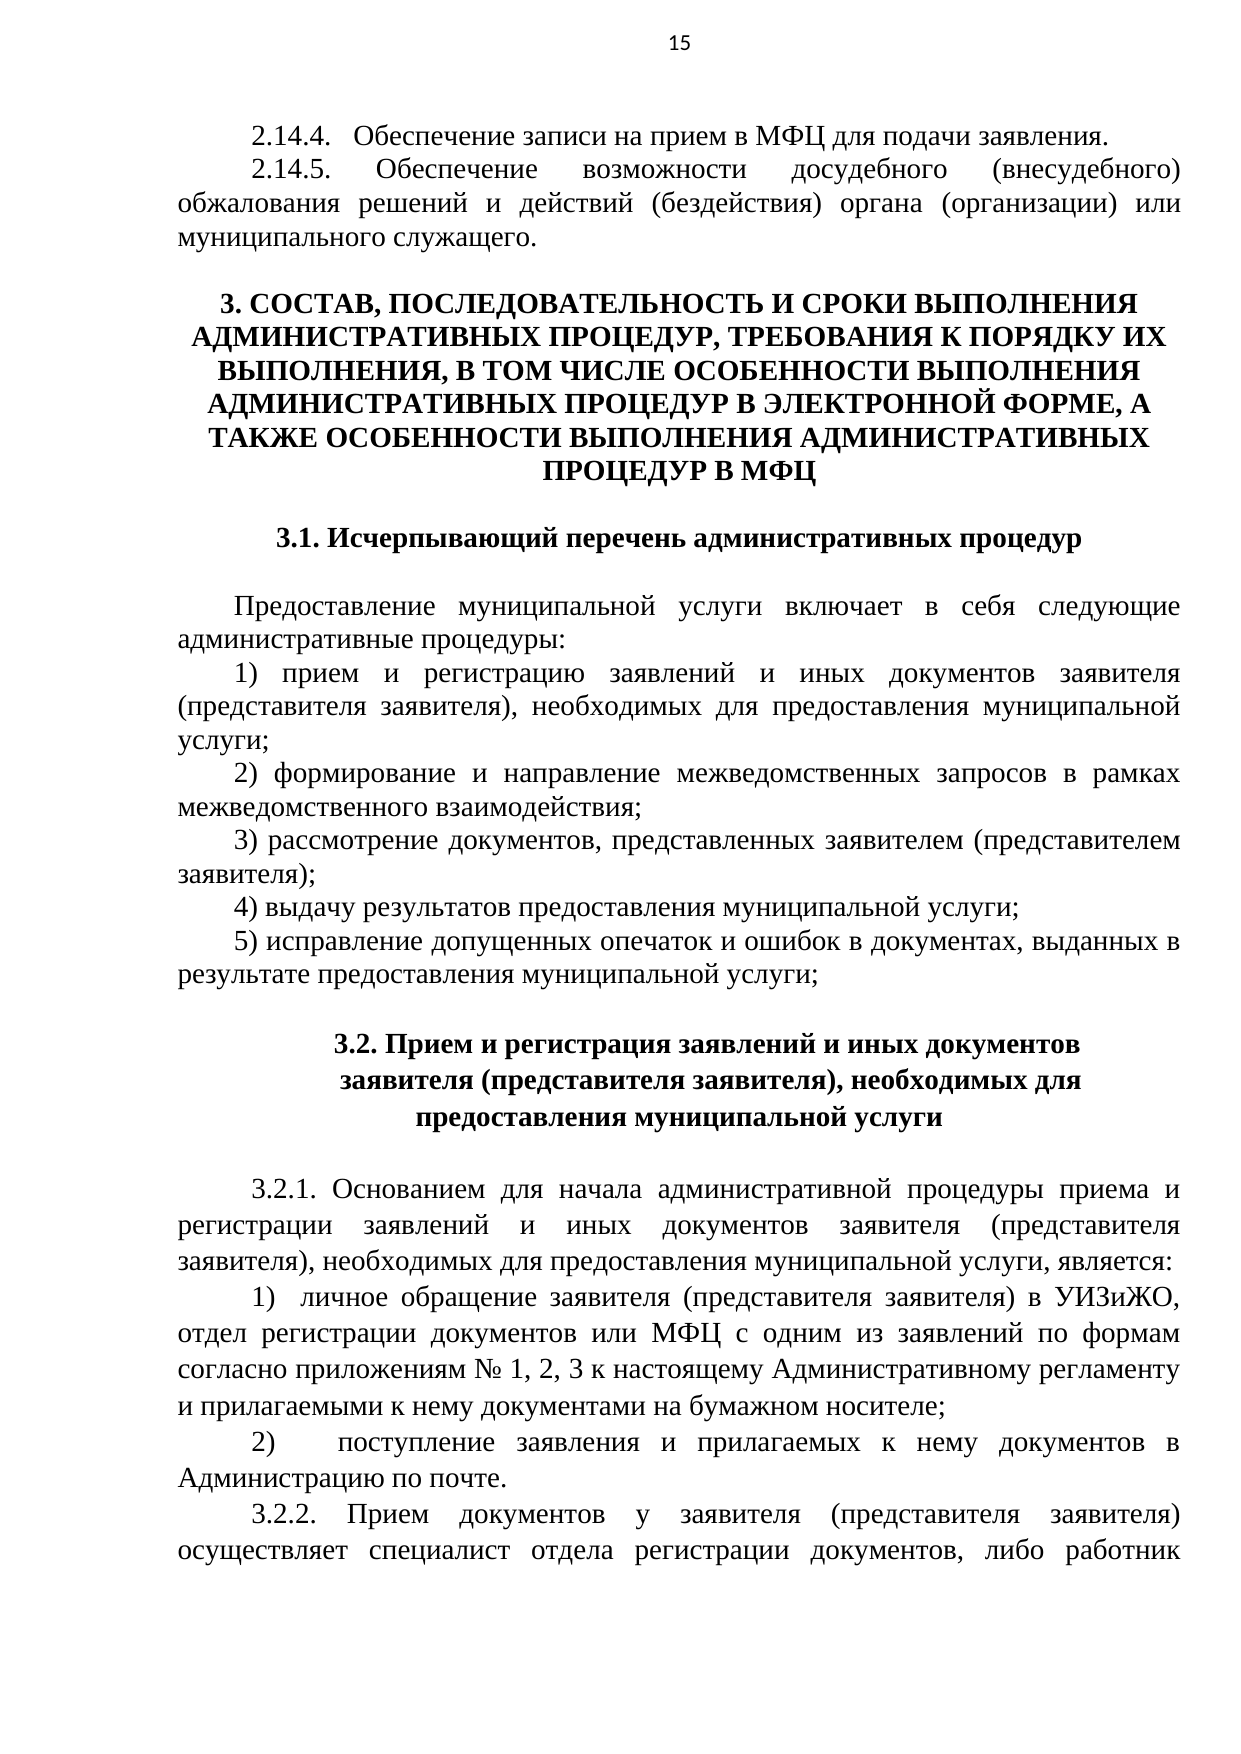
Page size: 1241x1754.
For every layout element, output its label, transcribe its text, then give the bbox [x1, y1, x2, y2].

text 3. СОСТАВ, ПОСЛЕДОВАТЕЛЬНОСТЬ И СРОКИ ВЫПОЛНЕНИЯ [177, 286, 1181, 319]
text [177, 1496, 1181, 1566]
text ВЫПОЛНЕНИЯ, В ТОМ ЧИСЛЕ ОСОБЕННОСТИ ВЫПОЛНЕНИЯ [177, 353, 1181, 386]
text 3) рассмотрение документов, представленных заявителем (представителем заявителя); [177, 822, 1181, 889]
text 2.14.4. Обеспечение записи на прием в МФЦ для подачи заявления. [177, 118, 1181, 152]
text 3.1. Исчерпывающий перечень административных процедур [177, 521, 1181, 554]
text 2) формирование и направление межведомственных запросов в рамках межведомственного взаимодействия; [177, 755, 1181, 822]
text АДМИНИСТРАТИВНЫХ ПРОЦЕДУР В ЭЛЕКТРОННОЙ ФОРМЕ, А ТАКЖЕ ОСОБЕННОСТИ ВЫПОЛНЕНИЯ АДМИНИСТРАТИВНЫХ ПРОЦЕДУР В МФЦ [177, 386, 1181, 487]
text 1) прием и регистрацию заявлений и иных документов заявителя (представителя заявителя), необходимых для предоставления муниципальной услуги; [177, 655, 1181, 755]
text АДМИНИСТРАТИВНЫХ ПРОЦЕДУР, ТРЕБОВАНИЯ К ПОРЯДКУ ИХ [177, 319, 1181, 353]
text 4) выдачу результатов предоставления муниципальной услуги; [177, 889, 1181, 923]
text Предоставление муниципальной услуги включает в себя следующие административные процедуры: [177, 588, 1181, 655]
text 2.14.5. Обеспечение возможности досудебного (внесудебного) обжалования решений и действий (бездействия) органа (организации) или муниципального служащего. [177, 152, 1181, 252]
text 2) поступление заявления и прилагаемых к нему документов в Администрацию по почте. [177, 1424, 1181, 1494]
text заявителя (представителя заявителя), необходимых для предоставления муниципальной услуги [177, 1062, 1181, 1132]
text 3.2.1. Основанием для начала административной процедуры приема и регистрации заявлений и иных документов заявителя (представителя заявителя), необходимых для предоставления муниципальной услуги, является: [177, 1171, 1181, 1277]
text 5) исправление допущенных опечаток и ошибок в документах, выданных в результате предоставления муниципальной услуги; [177, 923, 1181, 990]
text 3.2. Прием и регистрация заявлений и иных документов [177, 1026, 1181, 1060]
text 1) личное обращение заявителя (представителя заявителя) в УИЗиЖО, отдел регистрации документов или МФЦ с одним из заявлений по формам согласно приложениям № 1, 2, 3 к настоящему Административному регламенту и прилагаемыми к нему документами на бумажном носителе; [177, 1279, 1181, 1421]
